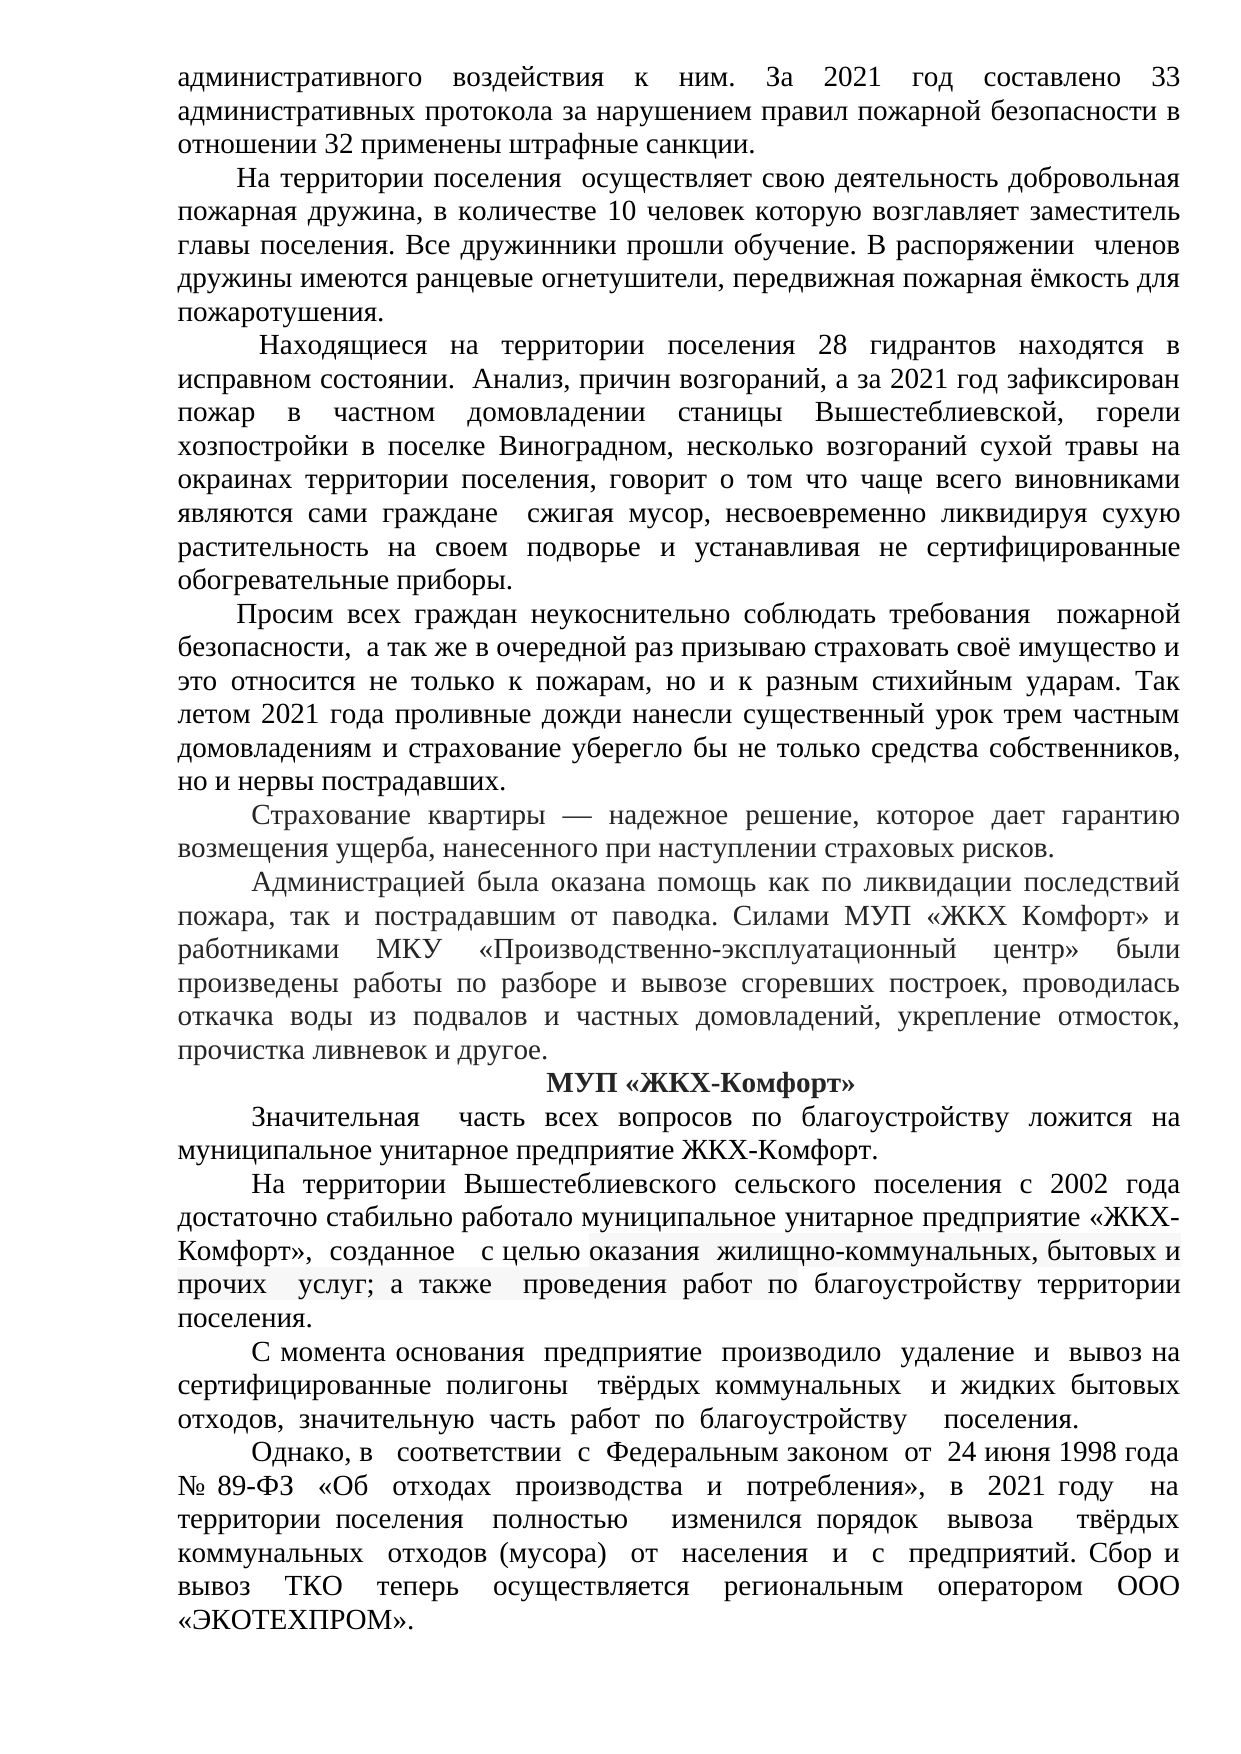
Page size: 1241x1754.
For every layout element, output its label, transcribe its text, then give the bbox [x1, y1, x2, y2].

text Значительная часть всех вопросов по благоустройству ложится на муниципальное унитарное предприятие ЖКХ-Комфорт. [177, 1099, 1181, 1166]
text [177, 59, 1181, 160]
text Администрацией была оказана помощь как по ликвидации последствий пожара, так и пострадавшим от паводка. Силами МУП «ЖКХ Комфорт» и работниками МКУ «Производственно-эксплуатационный центр» были произведены работы по разборе и вывозе сгоревших построек, проводилась откачка воды из подвалов и частных домовладений, укрепление отмосток, прочистка ливневок и другое. [177, 864, 1181, 1065]
text На территории Вышестеблиевского сельского поселения с 2002 года достаточно стабильно работало муниципальное унитарное предприятие «ЖКХ-Комфорт», созданное с целью оказания жилищно-коммунальных, бытовых и прочих услуг; а также проведения работ по благоустройству территории поселения. [177, 1166, 1181, 1267]
text Находящиеся на территории поселения 28 гидрантов находятся в исправном состоянии. Анализ, причин возгораний, а за 2021 год зафиксирован пожар в частном домовладении станицы Вышестеблиевской, горели хозпостройки в поселке Виноградном, несколько возгораний сухой травы на окраинах территории поселения, говорит о том что чаще всего виновниками являются сами граждане сжигая мусор, несвоевременно ликвидируя сухую растительность на своем подворье и устанавливая не сертифицированные обогревательные приборы. [177, 327, 1181, 596]
text С момента основания предприятие производило удаление и вывоз на сертифицированные полигоны твёрдых коммунальных и жидких бытовых отходов, значительную часть работ по благоустройству поселения. [177, 1334, 1181, 1434]
text На территории поселения осуществляет свою деятельность добровольная пожарная дружина, в количестве 10 человек которую возглавляет заместитель главы поселения. Все дружинники прошли обучение. В распоряжении членов дружины имеются ранцевые огнетушители, передвижная пожарная ёмкость для пожаротушения. [177, 160, 1181, 327]
text Однако, в соответствии с Федеральным законом от 24 июня 1998 года № 89-ФЗ «Об отходах производства и потребления», в 2021 году на территории поселения полностью изменился порядок вывоза твёрдых коммунальных отходов (мусора) от населения и с предприятий. Сбор и вывоз ТКО теперь осуществляется региональным оператором ООО «ЭКОТЕХПРОМ». [177, 1434, 1181, 1636]
text Просим всех граждан неукоснительно соблюдать требования пожарной безопасности, а так же в очередной раз призываю страховать своё имущество и это относится не только к пожарам, но и к разным стихийным ударам. Так летом 2021 года проливные дожди нанесли существенный урок трем частным домовладениям и страхование уберегло бы не только средства собственников, но и нервы пострадавших. [177, 596, 1181, 797]
text МУП «ЖКХ-Комфорт» [177, 1065, 1181, 1099]
text Страхование квартиры — надежное решение, которое дает гарантию возмещения ущерба, нанесенного при наступлении страховых рисков. [177, 797, 1181, 864]
text На территории Вышестеблиевского сельского поселения с 2002 года достаточно стабильно работало муниципальное унитарное предприятие «ЖКХ-Комфорт», созданное с целью оказания жилищно-коммунальных, бытовых и прочих услуг; а также проведения работ по благоустройству территории поселения. [177, 1267, 1181, 1334]
